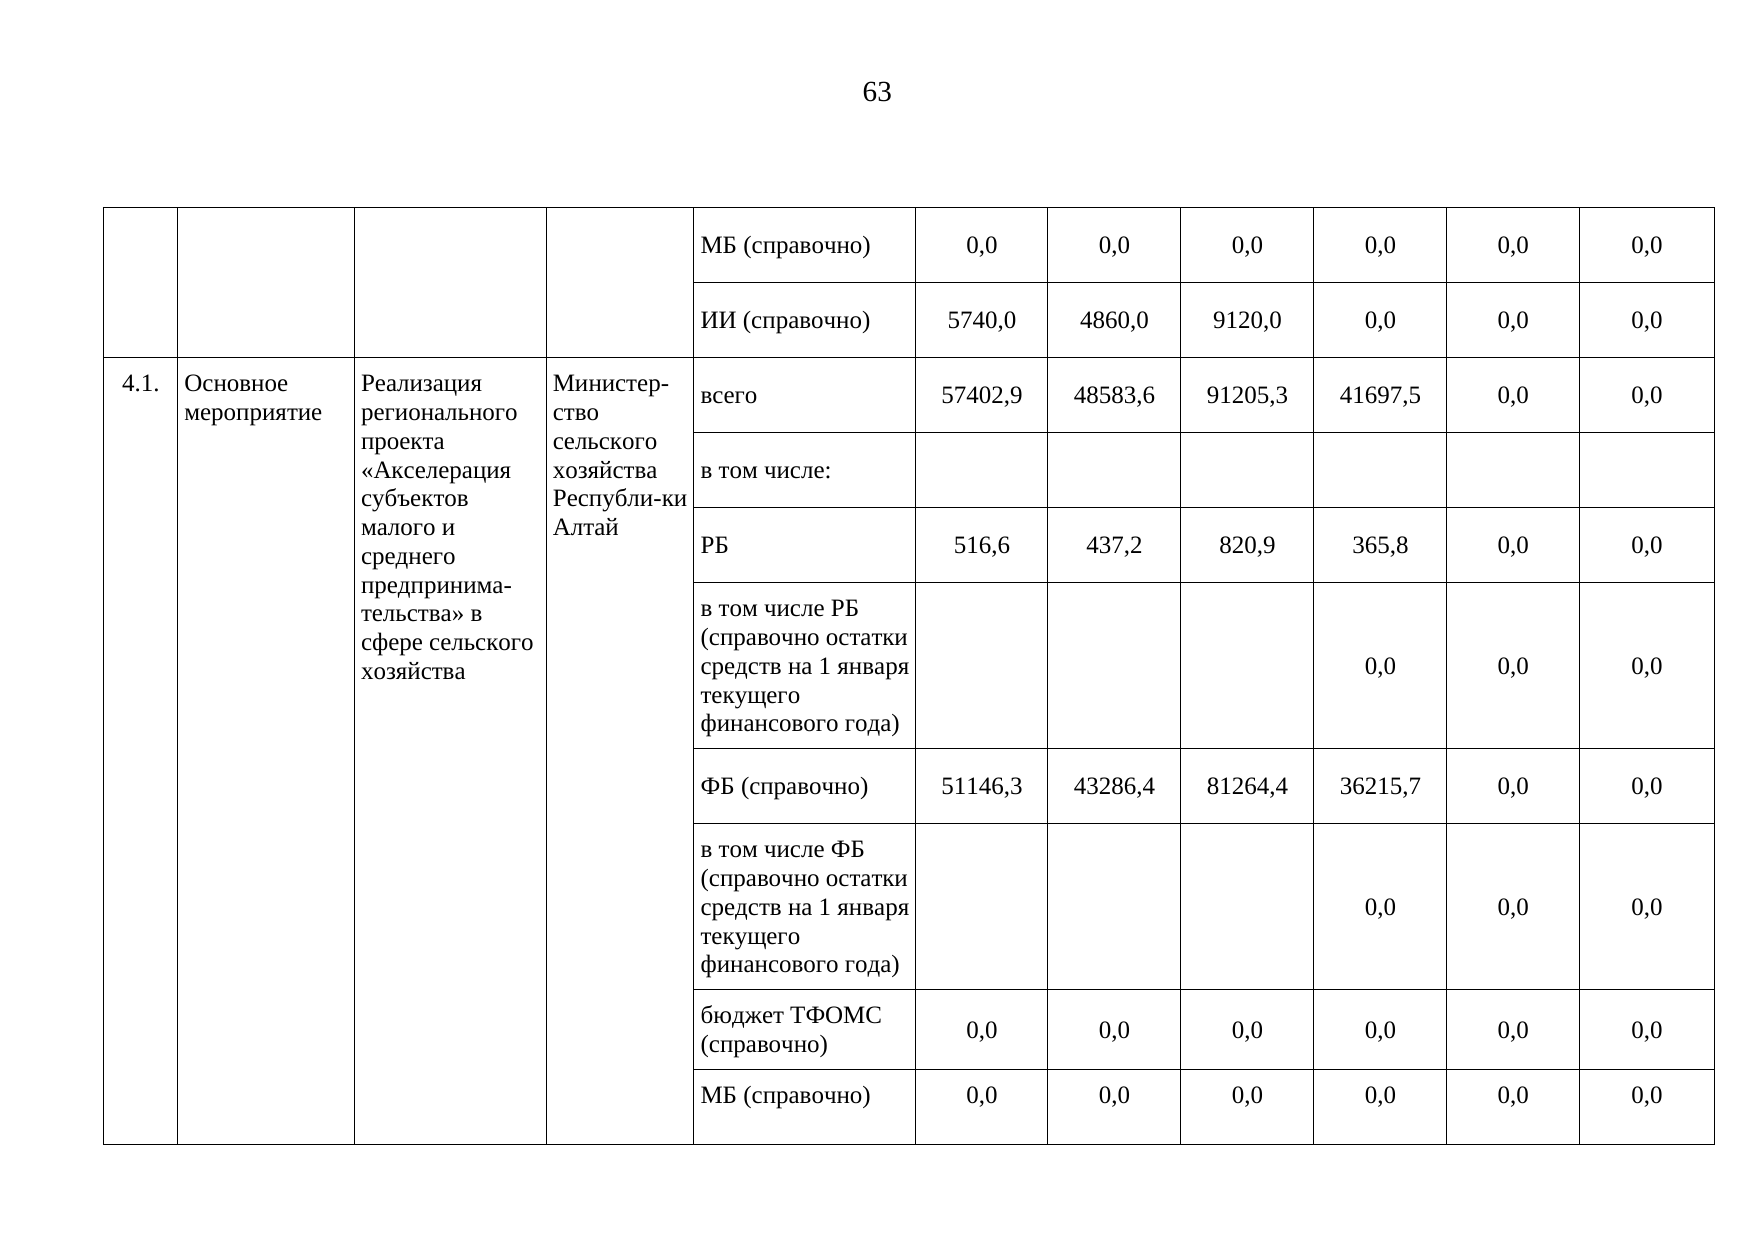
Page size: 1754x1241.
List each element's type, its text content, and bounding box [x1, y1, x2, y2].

table_cell 0,0 [1314, 1070, 1446, 1144]
table_cell ИИ (справочно) [694, 283, 915, 357]
table_cell 0,0 [1314, 824, 1446, 989]
table_cell 0,0 [1447, 283, 1579, 357]
table_cell [1580, 433, 1714, 507]
table_cell 0,0 [1447, 508, 1579, 582]
table_cell 0,0 [1048, 990, 1180, 1069]
table_cell ФБ (справочно) [694, 749, 915, 823]
table_cell 0,0 [1314, 283, 1446, 357]
table_cell [1048, 433, 1180, 507]
table_cell 516,6 [916, 508, 1047, 582]
table_cell 0,0 [1447, 990, 1579, 1069]
table_cell 0,0 [1447, 358, 1579, 432]
table_cell в том числе РБ (справочно остатки средств на 1 января текущего финансового года) [694, 583, 915, 748]
table_cell Реализация регионального проекта «Акселерация субъектов малого и среднего предпринима-тельства» в сфере сельского хозяйства [355, 358, 546, 1144]
table_cell бюджет ТФОМС (справочно) [694, 990, 915, 1069]
table_cell 0,0 [1447, 583, 1579, 748]
table_cell 0,0 [916, 208, 1047, 282]
table_cell 0,0 [1181, 208, 1313, 282]
table_cell МБ (справочно) [694, 1070, 915, 1144]
table_cell 0,0 [916, 1070, 1047, 1144]
table_cell 5740,0 [916, 283, 1047, 357]
table_cell 48583,6 [1048, 358, 1180, 432]
table_cell 365,8 [1314, 508, 1446, 582]
table_cell 0,0 [916, 990, 1047, 1069]
table_cell 0,0 [1181, 1070, 1313, 1144]
table_cell [1181, 824, 1313, 989]
table_cell [1181, 583, 1313, 748]
table_cell 0,0 [1447, 208, 1579, 282]
table_cell всего [694, 358, 915, 432]
table_cell 57402,9 [916, 358, 1047, 432]
table_cell 43286,4 [1048, 749, 1180, 823]
table_cell 81264,4 [1181, 749, 1313, 823]
table_cell 0,0 [1048, 1070, 1180, 1144]
table_cell [916, 824, 1047, 989]
table_cell в том числе: [694, 433, 915, 507]
table_cell 0,0 [1580, 508, 1714, 582]
table_cell [1447, 433, 1579, 507]
table_cell 0,0 [1580, 824, 1714, 989]
table_cell 0,0 [1447, 1070, 1579, 1144]
table_cell 4860,0 [1048, 283, 1180, 357]
table_cell [1314, 433, 1446, 507]
table_cell [1181, 433, 1313, 507]
table_cell 91205,3 [1181, 358, 1313, 432]
table_cell 0,0 [1580, 990, 1714, 1069]
table_cell 0,0 [1447, 749, 1579, 823]
table_cell [916, 583, 1047, 748]
table_cell [916, 433, 1047, 507]
table_cell 0,0 [1048, 208, 1180, 282]
table_cell 36215,7 [1314, 749, 1446, 823]
table_cell 437,2 [1048, 508, 1180, 582]
table_cell 0,0 [1181, 990, 1313, 1069]
table_cell [1048, 824, 1180, 989]
table_cell 51146,3 [916, 749, 1047, 823]
table_cell 0,0 [1314, 990, 1446, 1069]
table_cell МБ (справочно) [694, 208, 915, 282]
table_cell 0,0 [1314, 208, 1446, 282]
table_cell 0,0 [1580, 583, 1714, 748]
table_cell 0,0 [1314, 583, 1446, 748]
table_cell 0,0 [1580, 208, 1714, 282]
table_cell 41697,5 [1314, 358, 1446, 432]
table_cell 9120,0 [1181, 283, 1313, 357]
table_cell 820,9 [1181, 508, 1313, 582]
table_cell 0,0 [1447, 824, 1579, 989]
table_cell 0,0 [1580, 1070, 1714, 1144]
table_cell 0,0 [1580, 749, 1714, 823]
table_cell 4.1. [104, 358, 177, 1144]
table_cell РБ [694, 508, 915, 582]
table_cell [547, 358, 693, 1144]
table_cell 0,0 [1580, 283, 1714, 357]
table_cell [1048, 583, 1180, 748]
table_cell 0,0 [1580, 358, 1714, 432]
table_cell Основное мероприятие [178, 358, 354, 1144]
table_cell в том числе ФБ (справочно остатки средств на 1 января текущего финансового года) [694, 824, 915, 989]
